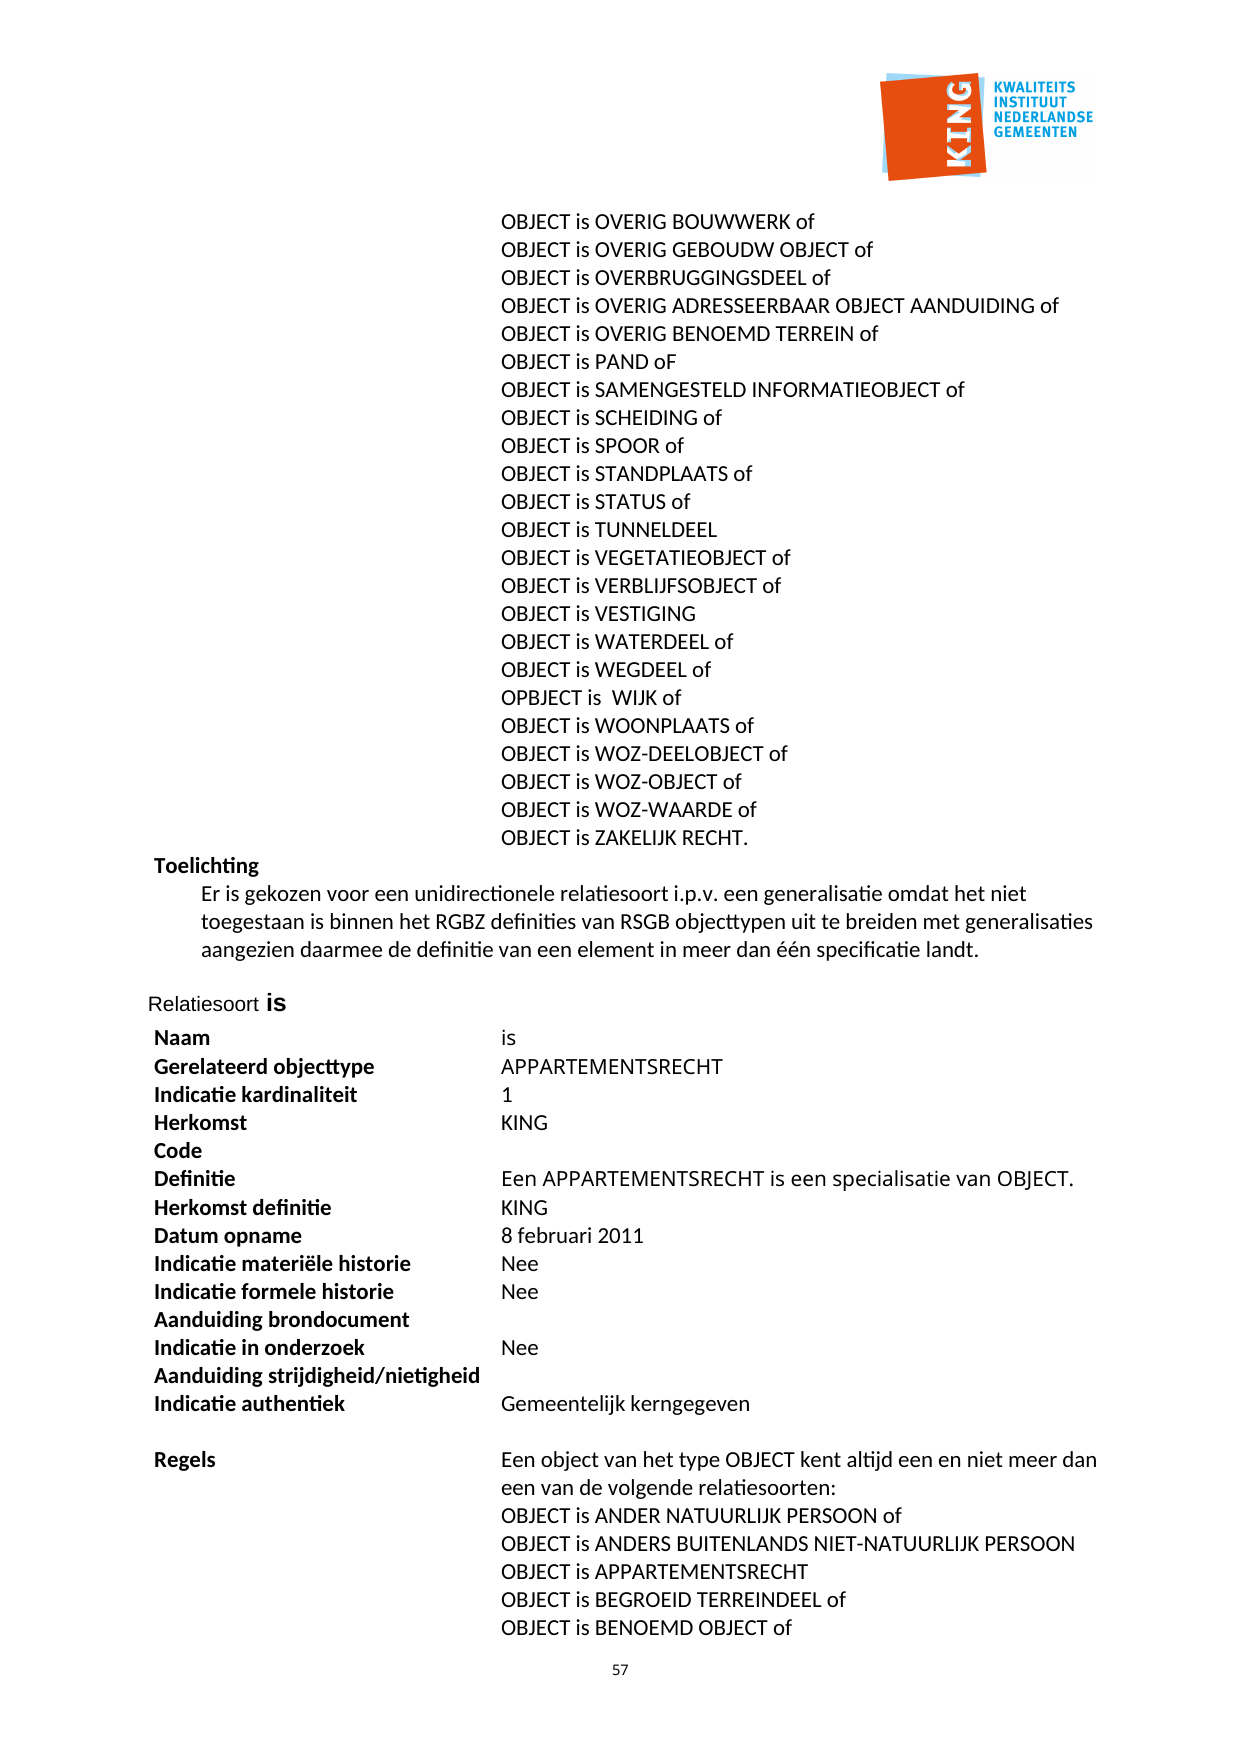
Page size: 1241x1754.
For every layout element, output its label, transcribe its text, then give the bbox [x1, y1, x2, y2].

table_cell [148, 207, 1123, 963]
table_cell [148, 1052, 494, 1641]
text Relatiesoort is [148, 988, 1092, 1017]
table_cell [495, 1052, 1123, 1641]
picture [880, 73, 1093, 181]
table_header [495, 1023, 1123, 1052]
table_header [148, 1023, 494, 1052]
